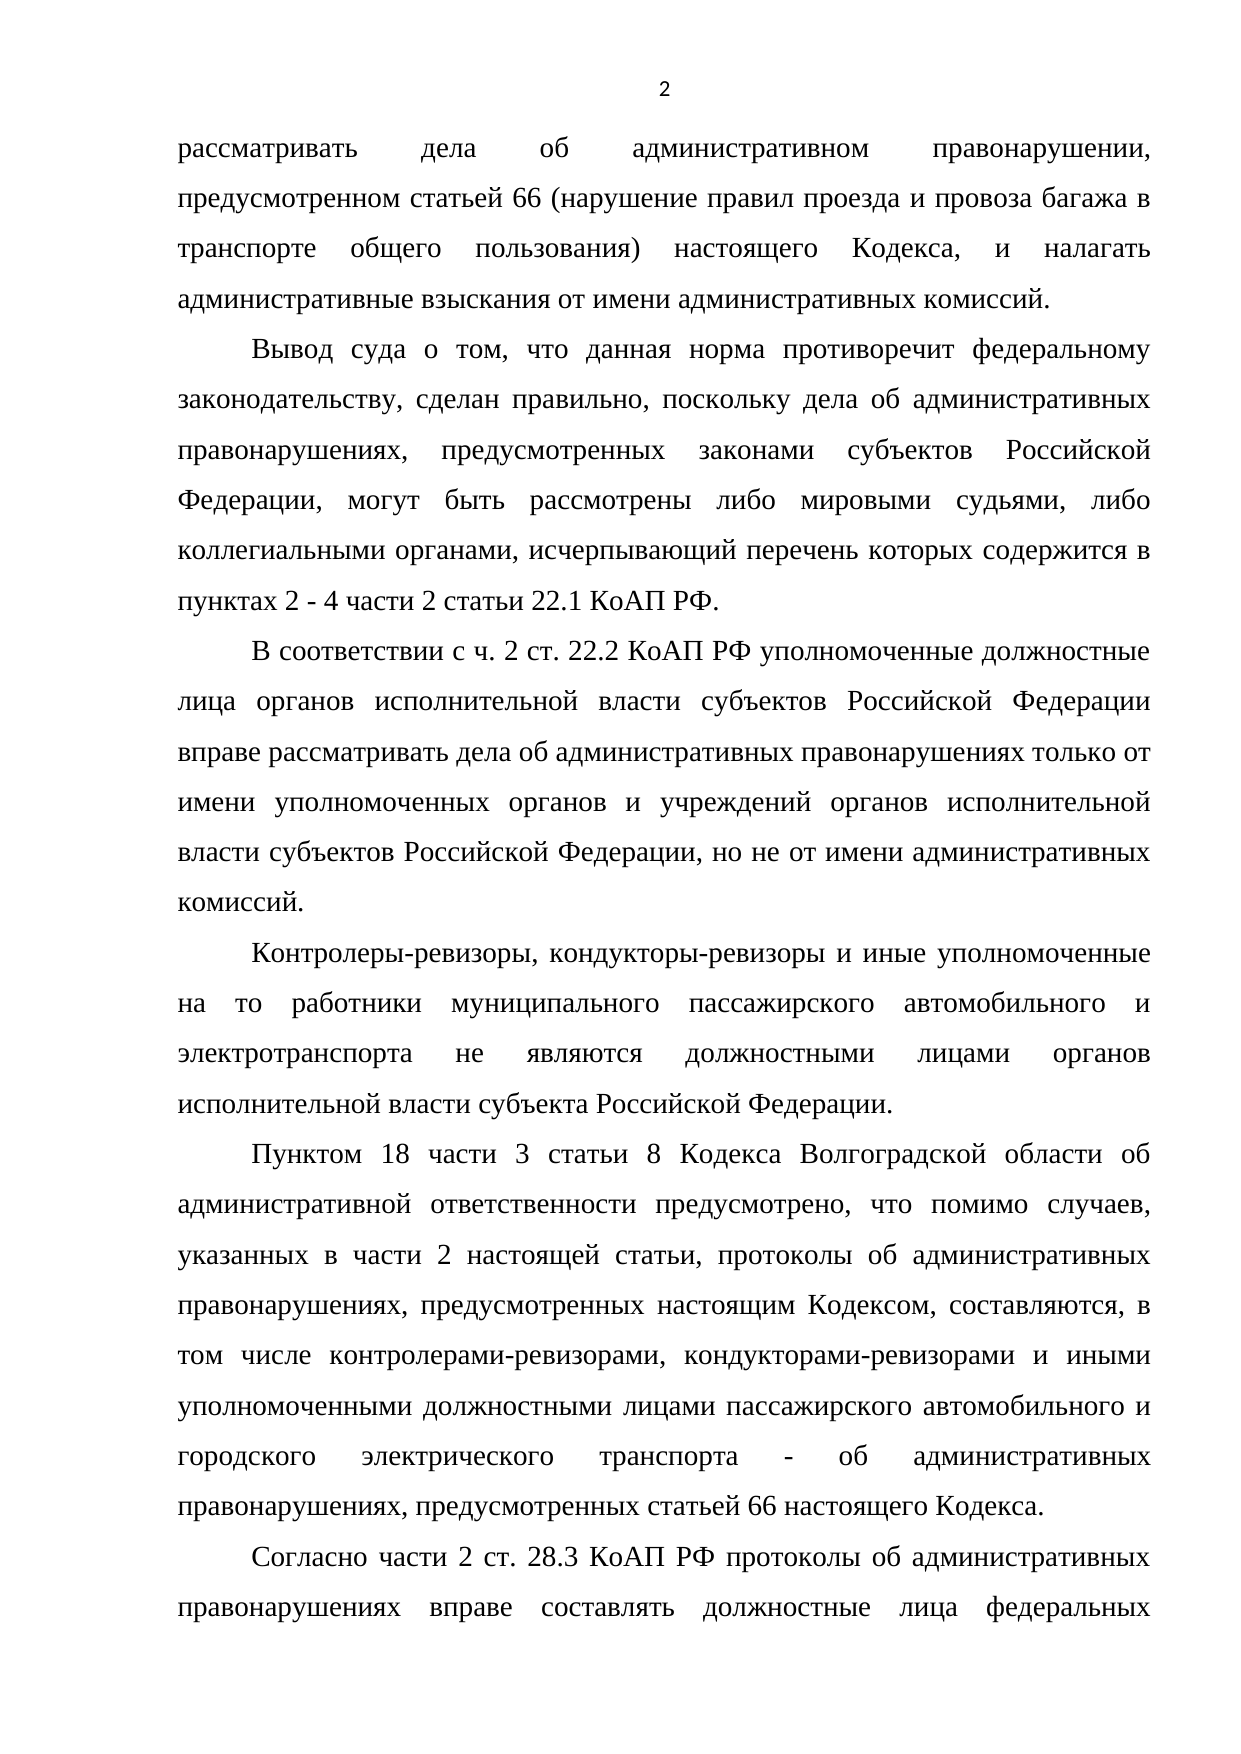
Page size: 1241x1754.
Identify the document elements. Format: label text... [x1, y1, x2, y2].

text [177, 130, 1152, 314]
text Вывод суда о том, что данная норма противоречит федеральному законодательству, сделан правильно, поскольку дела об административных правонарушениях, предусмотренных законами субъектов Российской Федерации, могут быть рассмотрены либо мировыми судьями, либо коллегиальными органами, исчерпывающий перечень которых содержится в пунктах 2 - 4 части 2 статьи 22.1 КоАП РФ. [177, 331, 1152, 616]
text В соответствии с ч. 2 ст. 22.2 КоАП РФ уполномоченные должностные лица органов исполнительной власти субъектов Российской Федерации вправе рассматривать дела об административных правонарушениях только от имени уполномоченных органов и учреждений органов исполнительной власти субъектов Российской Федерации, но не от имени административных комиссий. [177, 633, 1152, 918]
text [177, 1539, 1152, 1622]
text Пунктом 18 части 3 статьи 8 Кодекса Волгоградской области об административной ответственности предусмотрено, что помимо случаев, указанных в части 2 настоящей статьи, протоколы об административных правонарушениях, предусмотренных настоящим Кодексом, составляются, в том числе контролерами-ревизорами, кондукторами-ревизорами и иными уполномоченными должностными лицами пассажирского автомобильного и городского электрического транспорта - об административных правонарушениях, предусмотренных статьей 66 настоящего Кодекса. [177, 1136, 1152, 1522]
text Контролеры-ревизоры, кондукторы-ревизоры и иные уполномоченные на то работники муниципального пассажирского автомобильного и электротранспорта не являются должностными лицами органов исполнительной власти субъекта Российской Федерации. [177, 935, 1152, 1119]
